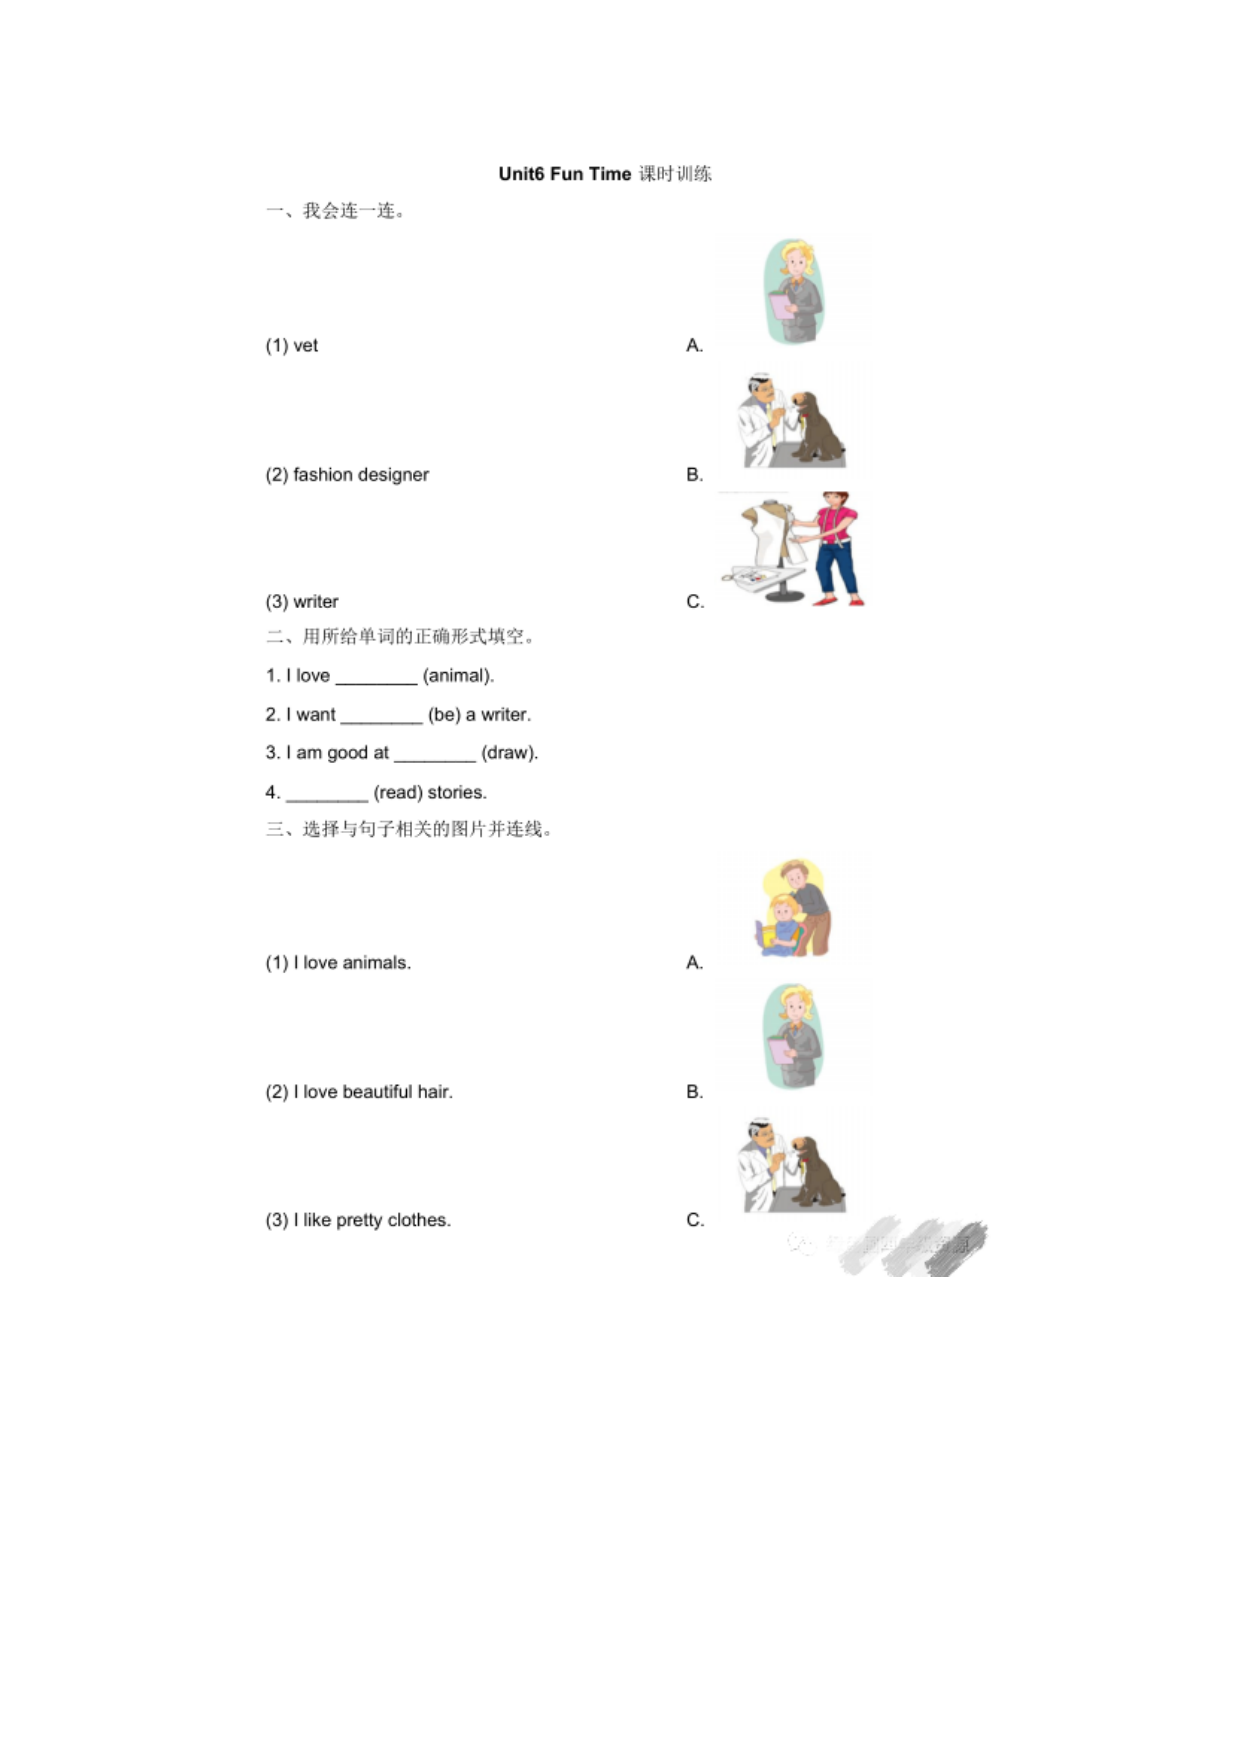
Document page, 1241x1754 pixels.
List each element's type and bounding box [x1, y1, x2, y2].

picture [248, 162, 992, 1277]
